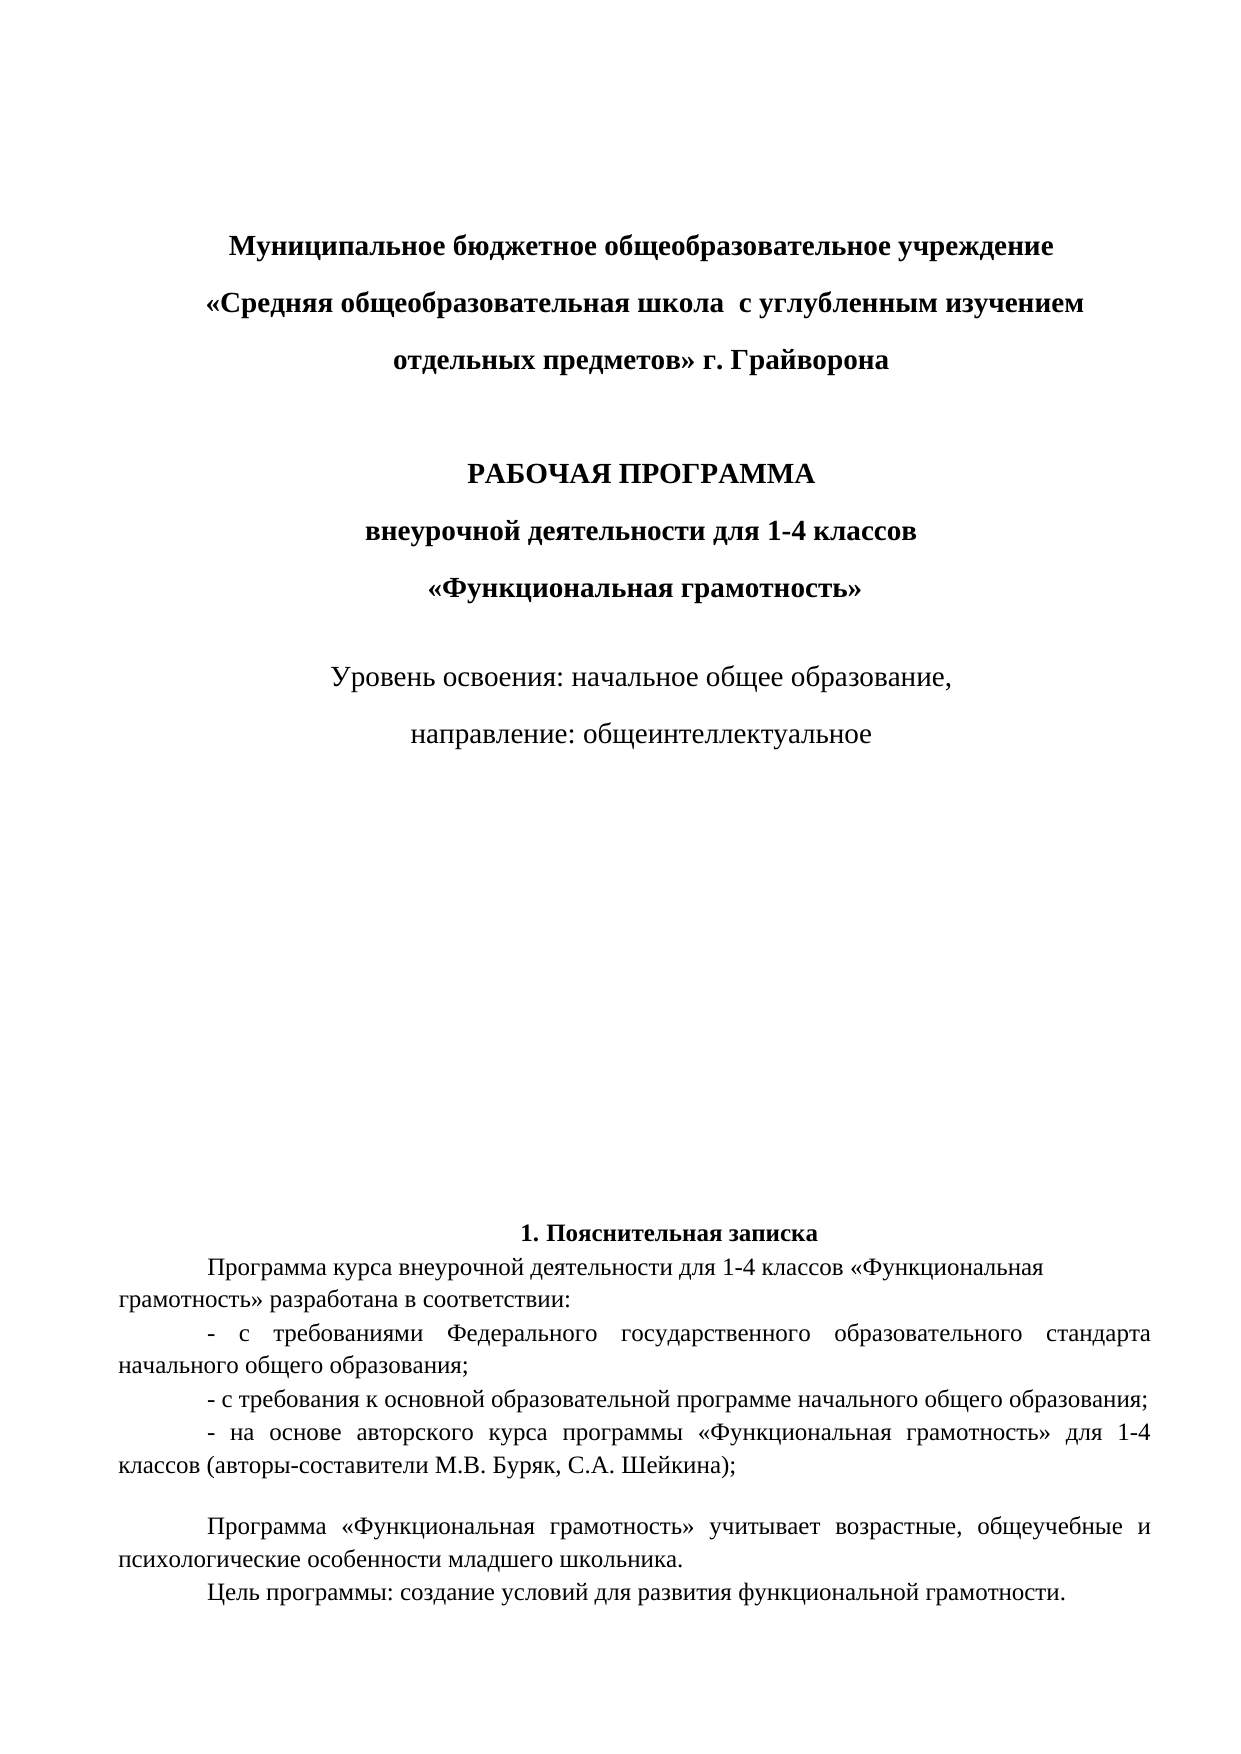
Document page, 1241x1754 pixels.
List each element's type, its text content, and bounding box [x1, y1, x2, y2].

text - с требования к основной образовательной программе начального общего образования; [118, 1384, 1152, 1412]
text - на основе авторского курса программы «Функциональная грамотность» для 1-4 классов (авторы-составители М.В. Буряк, С.А. Шейкина); [118, 1417, 1152, 1478]
text 1. Пояснительная записка [186, 1218, 1152, 1247]
text Муниципальное бюджетное общеобразовательное учреждение [131, 228, 1152, 262]
text «Функциональная грамотность» [131, 570, 1152, 603]
text Программа «Функциональная грамотность» учитывает возрастные, общеучебные и психологические особенности младшего школьника. [118, 1511, 1152, 1573]
text Программа курса внеурочной деятельности для 1-4 классов «Функциональная грамотность» разработана в соответствии: [118, 1252, 1146, 1313]
text - с требованиями Федерального государственного образовательного стандарта начального общего образования; [118, 1318, 1152, 1379]
text РАБОЧАЯ ПРОГРАММА [131, 456, 1152, 489]
text направление: общеинтеллектуальное [131, 716, 1152, 749]
text Уровень освоения: начальное общее образование, [131, 659, 1152, 693]
text внеурочной деятельности для 1-4 классов [131, 513, 1152, 546]
text Цель программы: создание условий для развития функциональной грамотности. [118, 1577, 1152, 1606]
text «Средняя общеобразовательная школа с углубленным изучением отдельных предметов» г. Грайворона [131, 285, 1152, 376]
